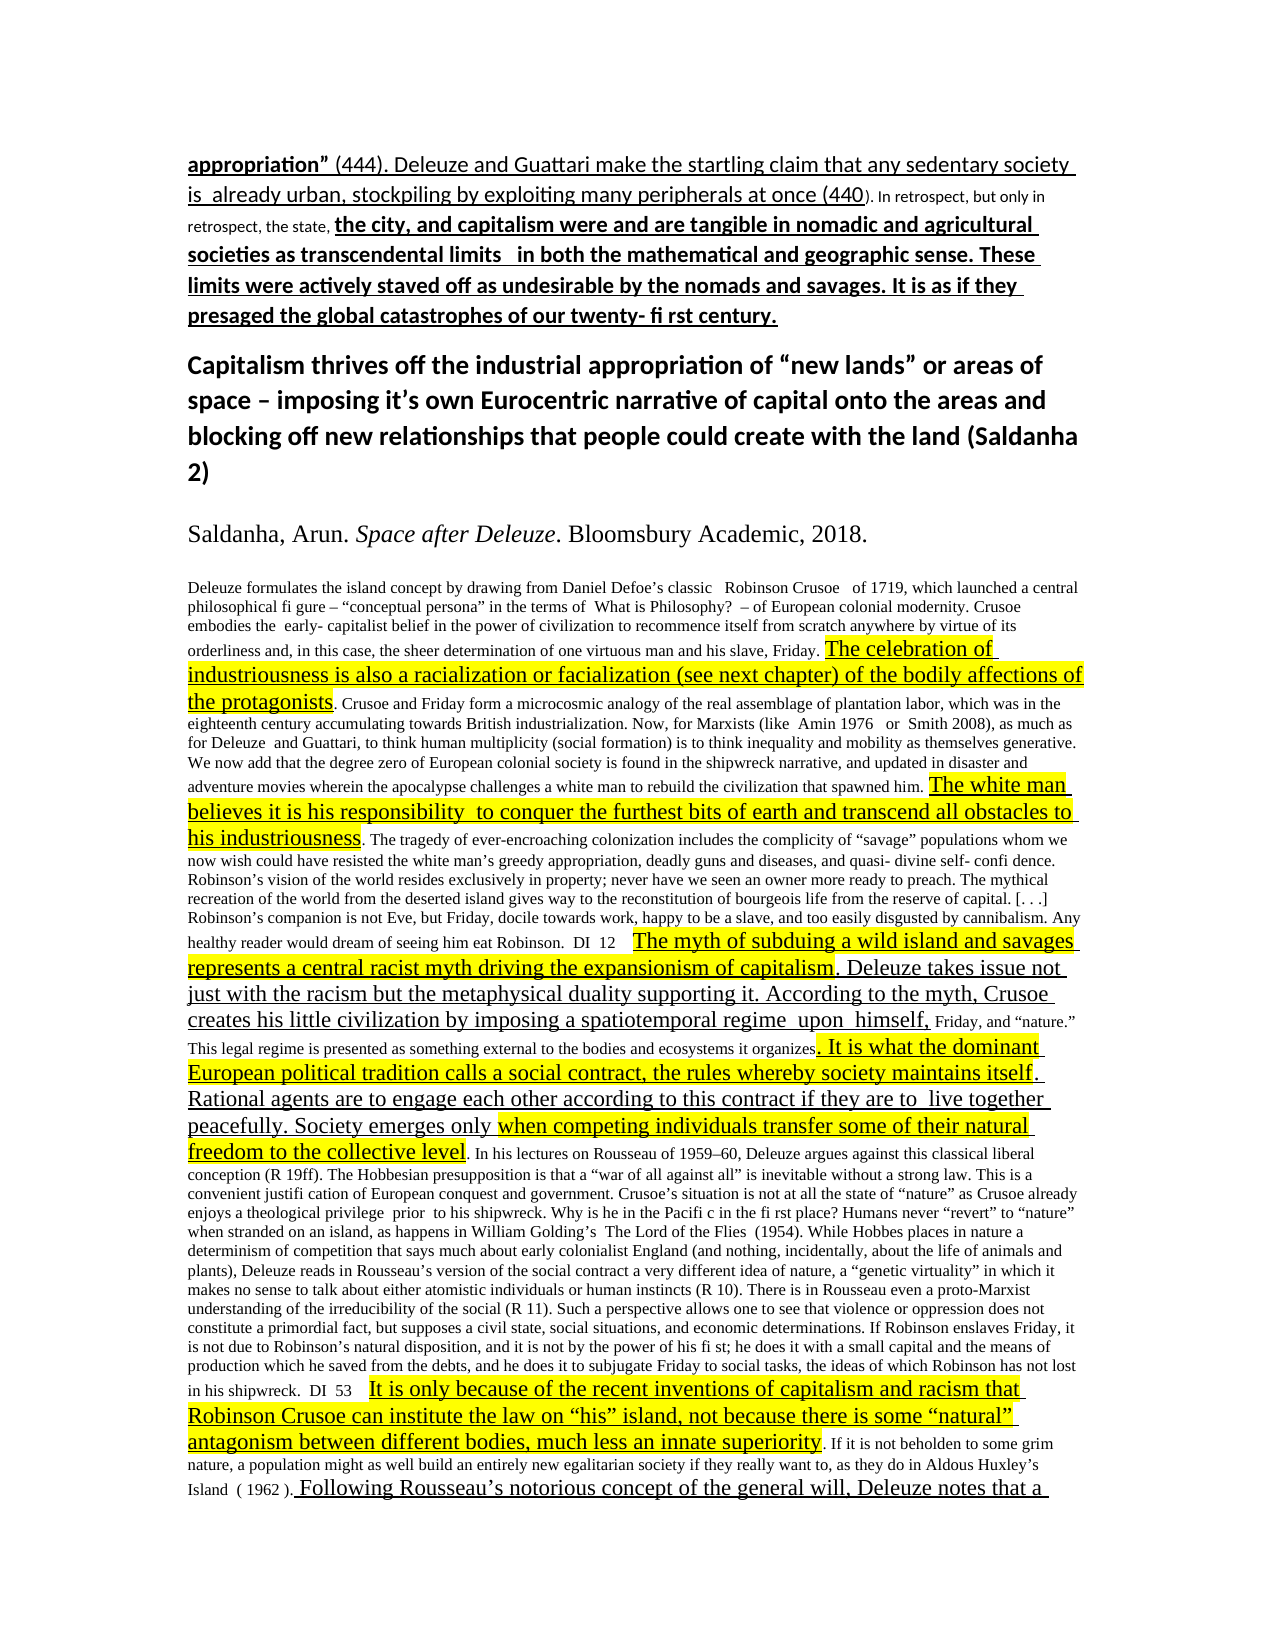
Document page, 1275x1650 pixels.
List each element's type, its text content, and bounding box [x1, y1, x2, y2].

text Saldanha, Arun. Space after Deleuze. Bloomsbury Academic, 2018. [187, 519, 1087, 548]
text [187, 150, 1087, 329]
subtitle Capitalism thrives off the industrial appropriation of “new lands” or areas of space – imposing it’s own Eurocentric narrative of capital onto the areas and blocking off new relationships that people could create with the land (Saldanha 2) [187, 348, 1087, 488]
